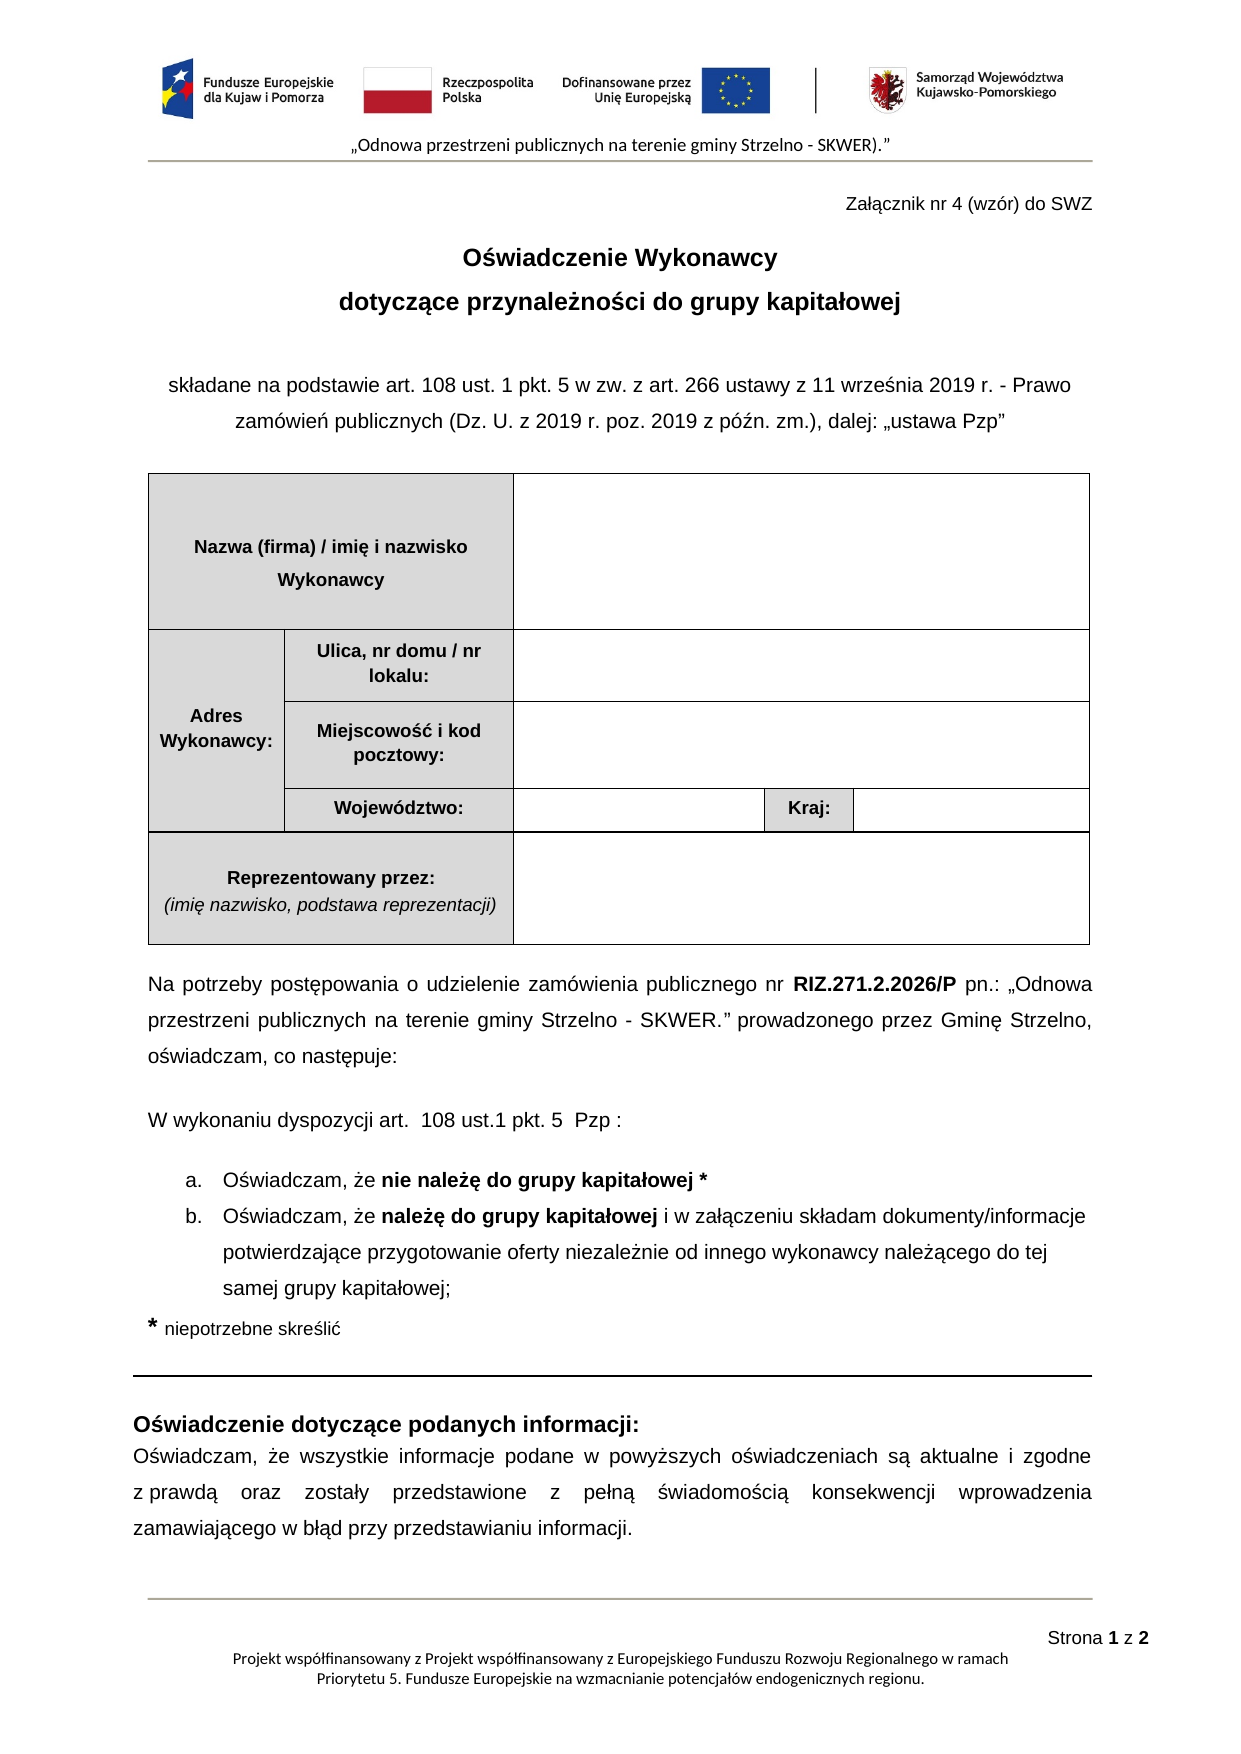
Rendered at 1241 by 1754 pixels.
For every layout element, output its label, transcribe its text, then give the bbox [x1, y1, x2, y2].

table_header Nazwa (firma) / imię i nazwisko Wykonawcy [149, 474, 513, 629]
text Na potrzeby postępowania o udzielenie zamówienia publicznego nr RIZ.271.2.2026/P pn.: „Odnowa przestrzeni publicznych na terenie gminy Strzelno - SKWER.” prowadzonego przez Gminę Strzelno, oświadczam, co następuje: [148, 972, 1092, 1068]
list Oświadczam, że nie należę do grupy kapitałowej * [185, 1168, 1092, 1192]
table_cell [514, 702, 1089, 788]
text * niepotrzebne skreślić [148, 1312, 1092, 1341]
table_cell Reprezentowany przez: (imię nazwisko, podstawa reprezentacji) [149, 833, 513, 944]
table_cell Kraj: [765, 789, 853, 831]
table_cell Ulica, nr domu / nr lokalu: [285, 630, 513, 701]
subtitle Załącznik nr 4 (wzór) do SWZ [148, 193, 1092, 214]
list Oświadczam, że należę do grupy kapitałowej i w załączeniu składam dokumenty/informacje potwierdzające przygotowanie oferty niezależnie od innego wykonawcy należącego do tej samej grupy kapitałowej; [185, 1204, 1092, 1300]
table_cell [514, 833, 1089, 944]
text dotyczące przynależności do grupy kapitałowej [148, 286, 1092, 315]
table_header [514, 474, 1089, 629]
table_cell [514, 630, 1089, 701]
subtitle Oświadczenie Wykonawcy [148, 243, 1092, 272]
table_cell [854, 789, 1089, 831]
table_cell Miejscowość i kod pocztowy: [285, 702, 513, 788]
text składane na podstawie art. 108 ust. 1 pkt. 5 w zw. z art. 266 ustawy z 11 września 2019 r. - Prawo zamówień publicznych (Dz. U. z 2019 r. poz. 2019 z późn. zm.), dalej: „ustawa Pzp” [148, 373, 1092, 433]
table_cell Województwo: [285, 789, 513, 831]
text Oświadczenie dotyczące podanych informacji: [133, 1411, 1092, 1437]
picture [147, 44, 1093, 134]
text Oświadczam, że wszystkie informacje podane w powyższych oświadczeniach są aktualne i zgodne z prawdą oraz zostały przedstawione z pełną świadomością konsekwencji wprowadzenia zamawiającego w błąd przy przedstawianiu informacji. [133, 1444, 1092, 1539]
table_cell Adres Wykonawcy: [149, 630, 284, 831]
text W wykonaniu dyspozycji art. 108 ust.1 pkt. 5 Pzp : [148, 1108, 1092, 1132]
table_cell [514, 789, 764, 831]
